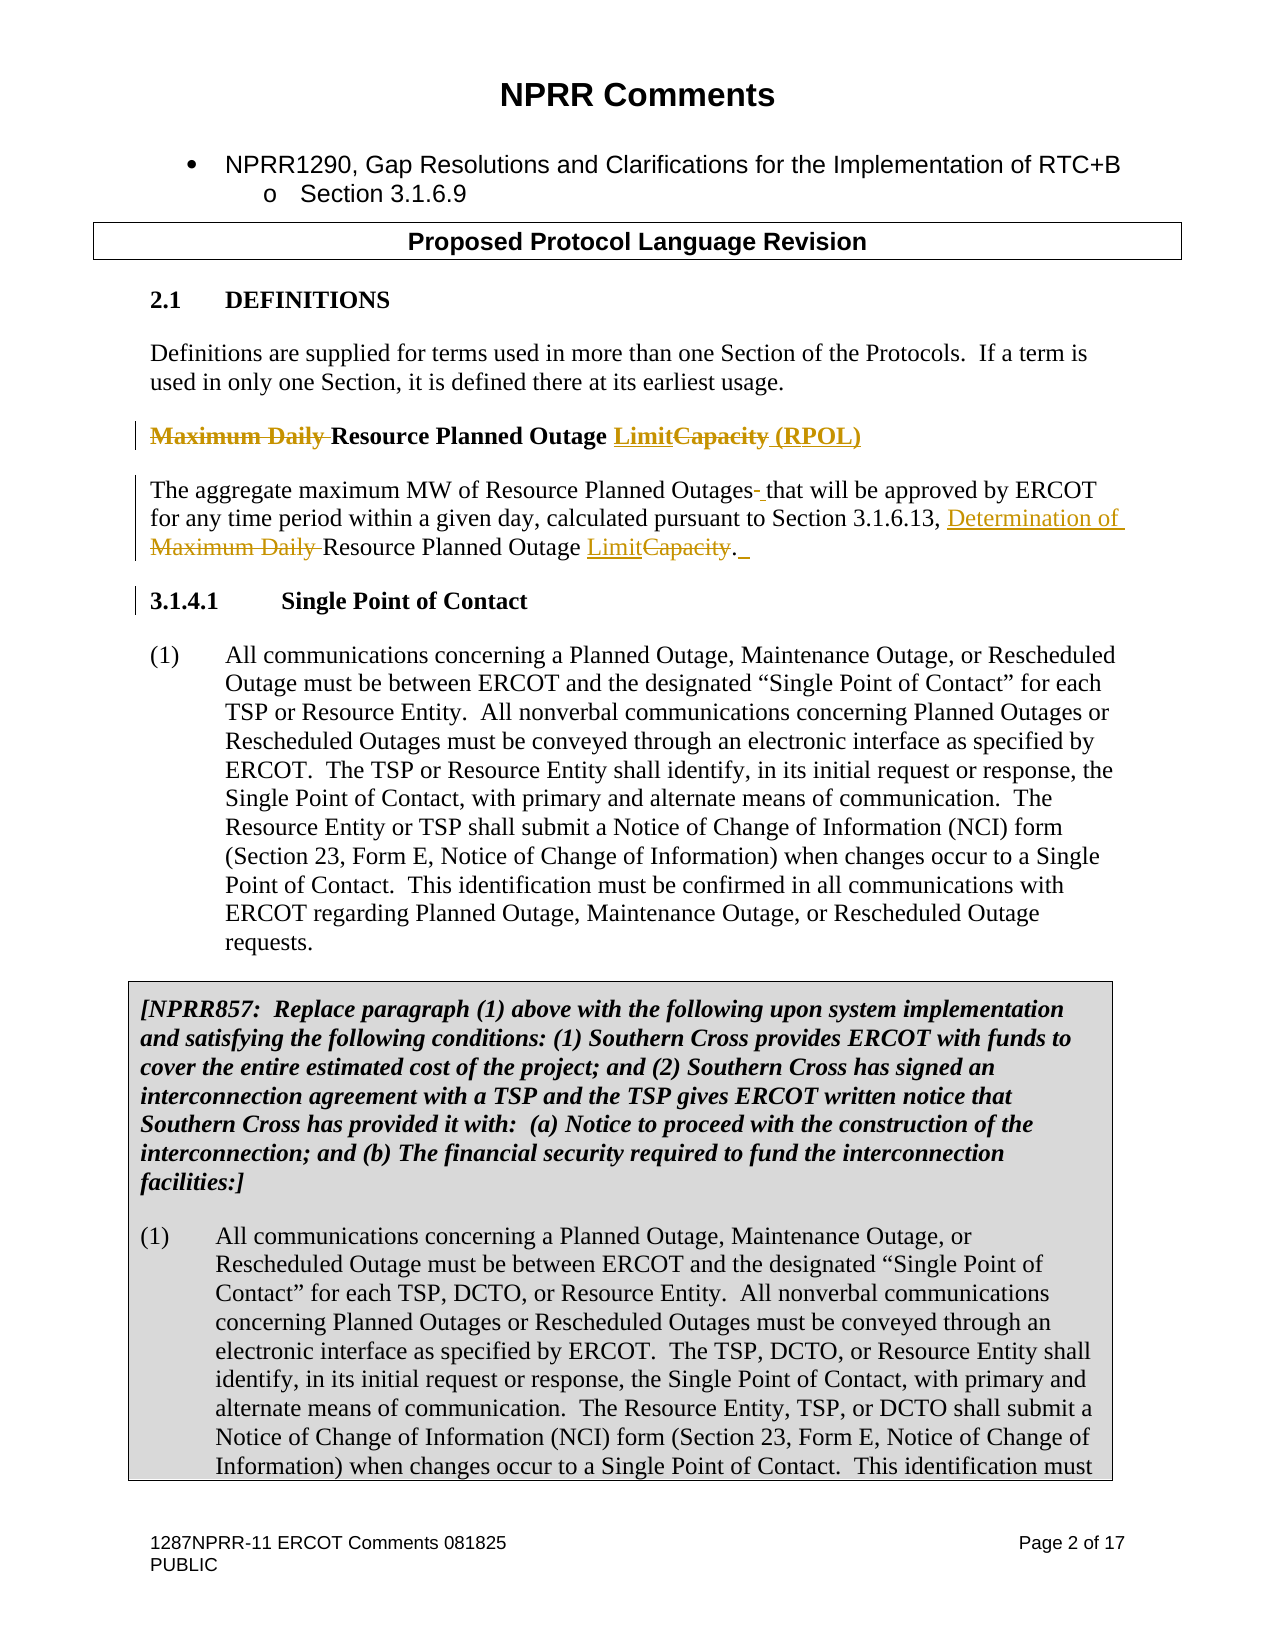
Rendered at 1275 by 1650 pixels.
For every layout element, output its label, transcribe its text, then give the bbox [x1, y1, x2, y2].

text The aggregate maximum MW of Resource Planned Outagesthat will be approved by ERCOT for any time period within a given day, calculated pursuant to Section 3.1.6.13, Resource Planned Outage . [150, 475, 1125, 561]
text Resource Planned Outage [150, 421, 1125, 450]
subtitle 2.1 DEFINITIONS [150, 285, 1125, 313]
text (1) All communications concerning a Planned Outage, Maintenance Outage, or Rescheduled Outage must be between ERCOT and the designated “Single Point of Contact” for each TSP or Resource Entity. All nonverbal communications concerning Planned Outages or Rescheduled Outages must be conveyed through an electronic interface as specified by ERCOT. The TSP or Resource Entity shall identify, in its initial request or response, the Single Point of Contact, with primary and alternate means of communication. The Resource Entity or TSP shall submit a Notice of Change of Information (NCI) form (Section 23, Form E, Notice of Change of Information) when changes occur to a Single Point of Contact. This identification must be confirmed in all communications with ERCOT regarding Planned Outage, Maintenance Outage, or Rescheduled Outage requests. [150, 640, 1125, 956]
table_header Proposed Protocol Language Revision [94, 223, 1181, 259]
text 3.1.4.1 Single Point of Contact [150, 586, 1125, 615]
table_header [129, 982, 1112, 1479]
list NPRR1290, Gap Resolutions and Clarifications for the Implementation of RTC+B [187, 150, 1125, 179]
list Section 3.1.6.9 [262, 179, 1125, 210]
text Definitions are supplied for terms used in more than one Section of the Protocols. If a term is used in only one Section, it is defined there at its earliest usage. [150, 338, 1125, 396]
